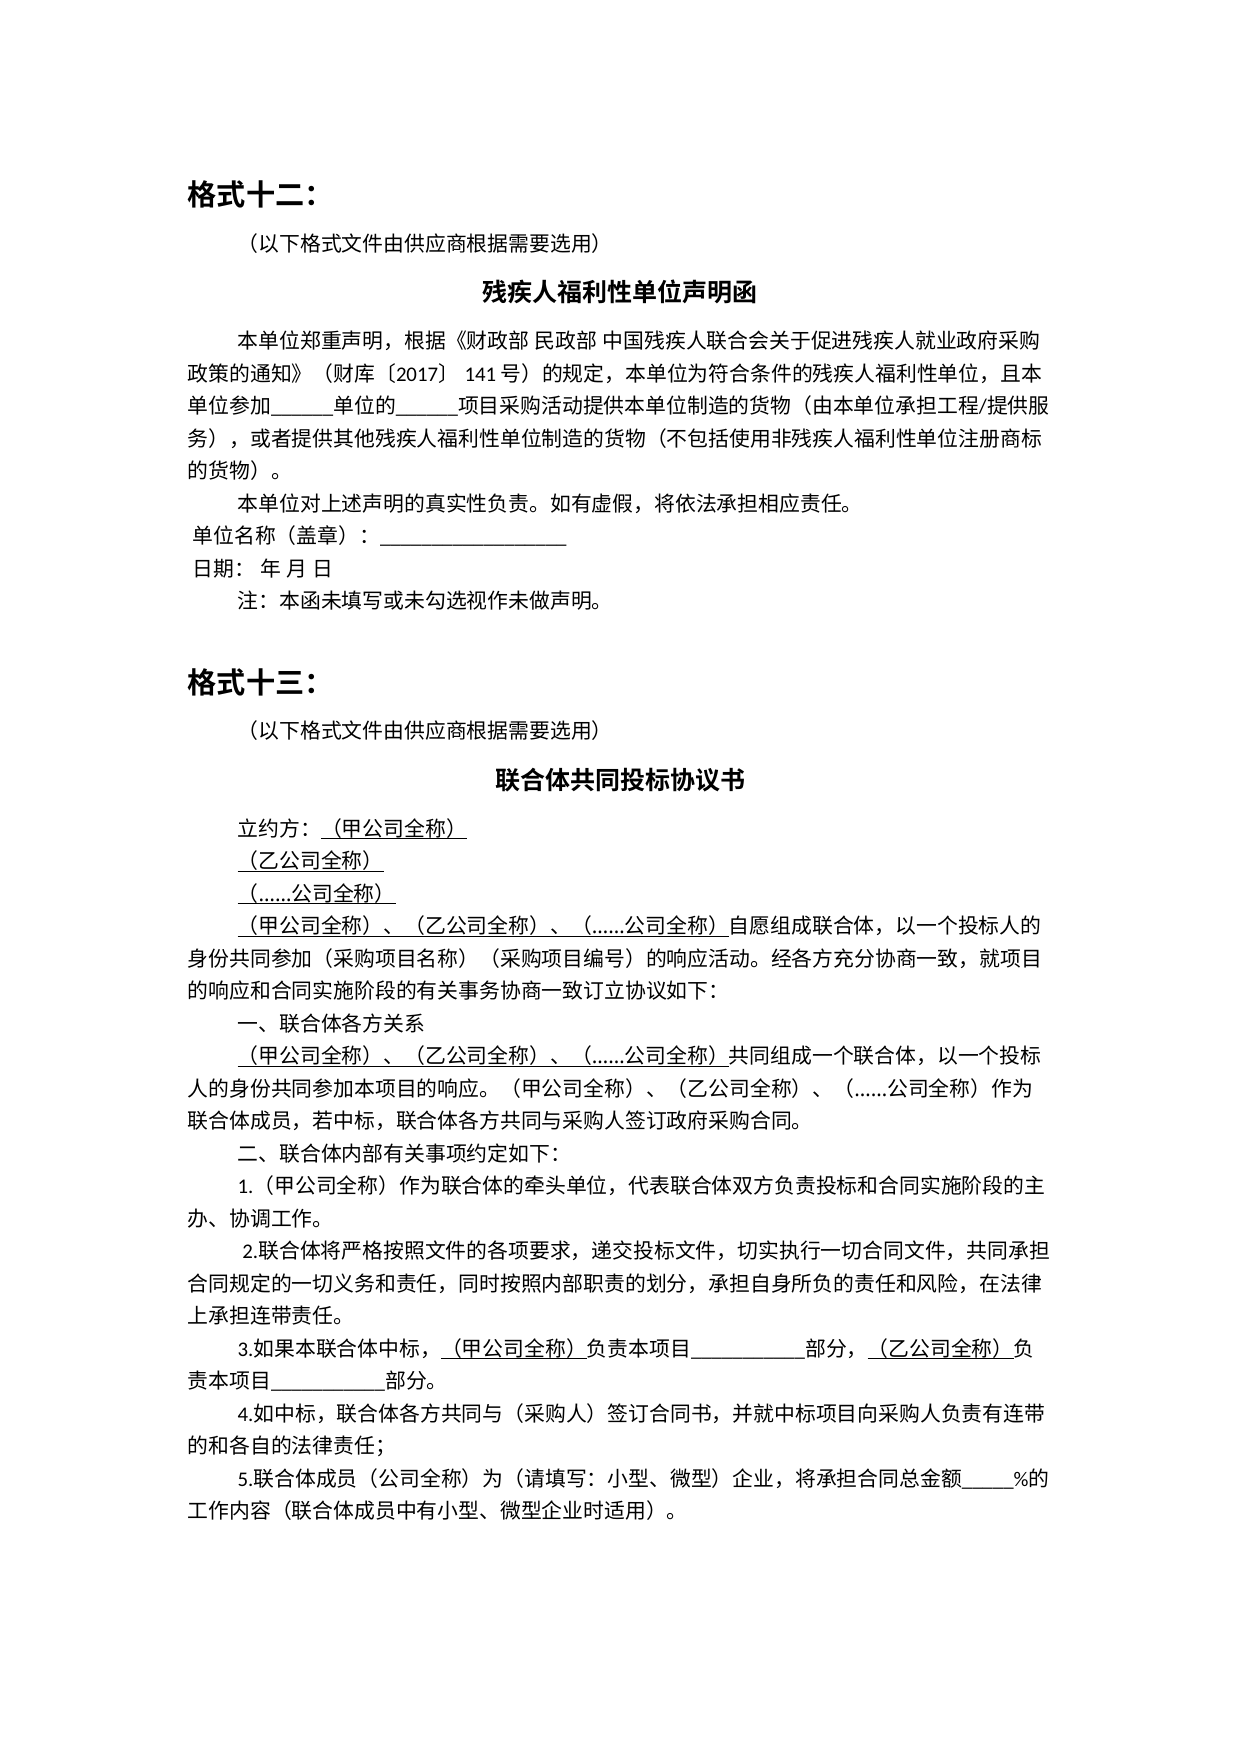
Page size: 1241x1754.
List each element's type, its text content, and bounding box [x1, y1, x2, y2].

text （甲公司全称）、（乙公司全称）、（……公司全称）共同组成一个联合体，以一个投标人的身份共同参加本项目的响应。（甲公司全称）、（乙公司全称）、（……公司全称）作为联合体成员，若中标，联合体各方共同与采购人签订政府采购合同。 [187, 1039, 1053, 1137]
text 格式十三： [187, 649, 1053, 714]
text 单位名称（盖章）：__________________ [187, 519, 1053, 552]
text （以下格式文件由供应商根据需要选用） [187, 227, 1053, 259]
text 2.联合体将严格按照文件的各项要求，递交投标文件，切实执行一切合同文件，共同承担合同规定的一切义务和责任，同时按照内部职责的划分，承担自身所负的责任和风险，在法律上承担连带责任。 [187, 1234, 1053, 1332]
text 立约方：（甲公司全称） [187, 812, 1053, 844]
text 一、联合体各方关系 [187, 1007, 1053, 1039]
text （……公司全称） [187, 877, 1053, 909]
text （以下格式文件由供应商根据需要选用） [187, 714, 1053, 747]
text 二、联合体内部有关事项约定如下： [187, 1137, 1053, 1169]
text 残疾人福利性单位声明函 [187, 259, 1053, 324]
text 本单位郑重声明，根据《财政部 民政部 中国残疾人联合会关于促进残疾人就业政府采购政策的通知》（财库〔2017〕 141号）的规定，本单位为符合条件的残疾人福利性单位，且本单位参加______单位的______项目采购活动提供本单位制造的货物（由本单位承担工程/提供服务），或者提供其他残疾人福利性单位制造的货物（不包括使用非残疾人福利性单位注册商标的货物）。 [187, 324, 1053, 487]
text 日期： 年 月 日 [187, 552, 1053, 584]
text 注：本函未填写或未勾选视作未做声明。 [187, 584, 1053, 617]
text 5.联合体成员（公司全称）为（请填写：小型、微型）企业，将承担合同总金额_____%的工作内容（联合体成员中有小型、微型企业时适用）。 [187, 1462, 1053, 1527]
text 格式十二： [187, 162, 1053, 227]
text （甲公司全称）、（乙公司全称）、（……公司全称）自愿组成联合体，以一个投标人的身份共同参加（采购项目名称）（采购项目编号）的响应活动。经各方充分协商一致，就项目的响应和合同实施阶段的有关事务协商一致订立协议如下： [187, 909, 1053, 1007]
text 联合体共同投标协议书 [187, 747, 1053, 812]
text 4.如中标，联合体各方共同与（采购人）签订合同书，并就中标项目向采购人负责有连带的和各自的法律责任； [187, 1397, 1053, 1462]
text 1.（甲公司全称）作为联合体的牵头单位，代表联合体双方负责投标和合同实施阶段的主办、协调工作。 [187, 1169, 1053, 1234]
text 3.如果本联合体中标，（甲公司全称）负责本项目___________部分，（乙公司全称）负责本项目___________部分。 [187, 1332, 1053, 1397]
text （乙公司全称） [187, 844, 1053, 877]
text 本单位对上述声明的真实性负责。如有虚假，将依法承担相应责任。 [187, 487, 1053, 519]
